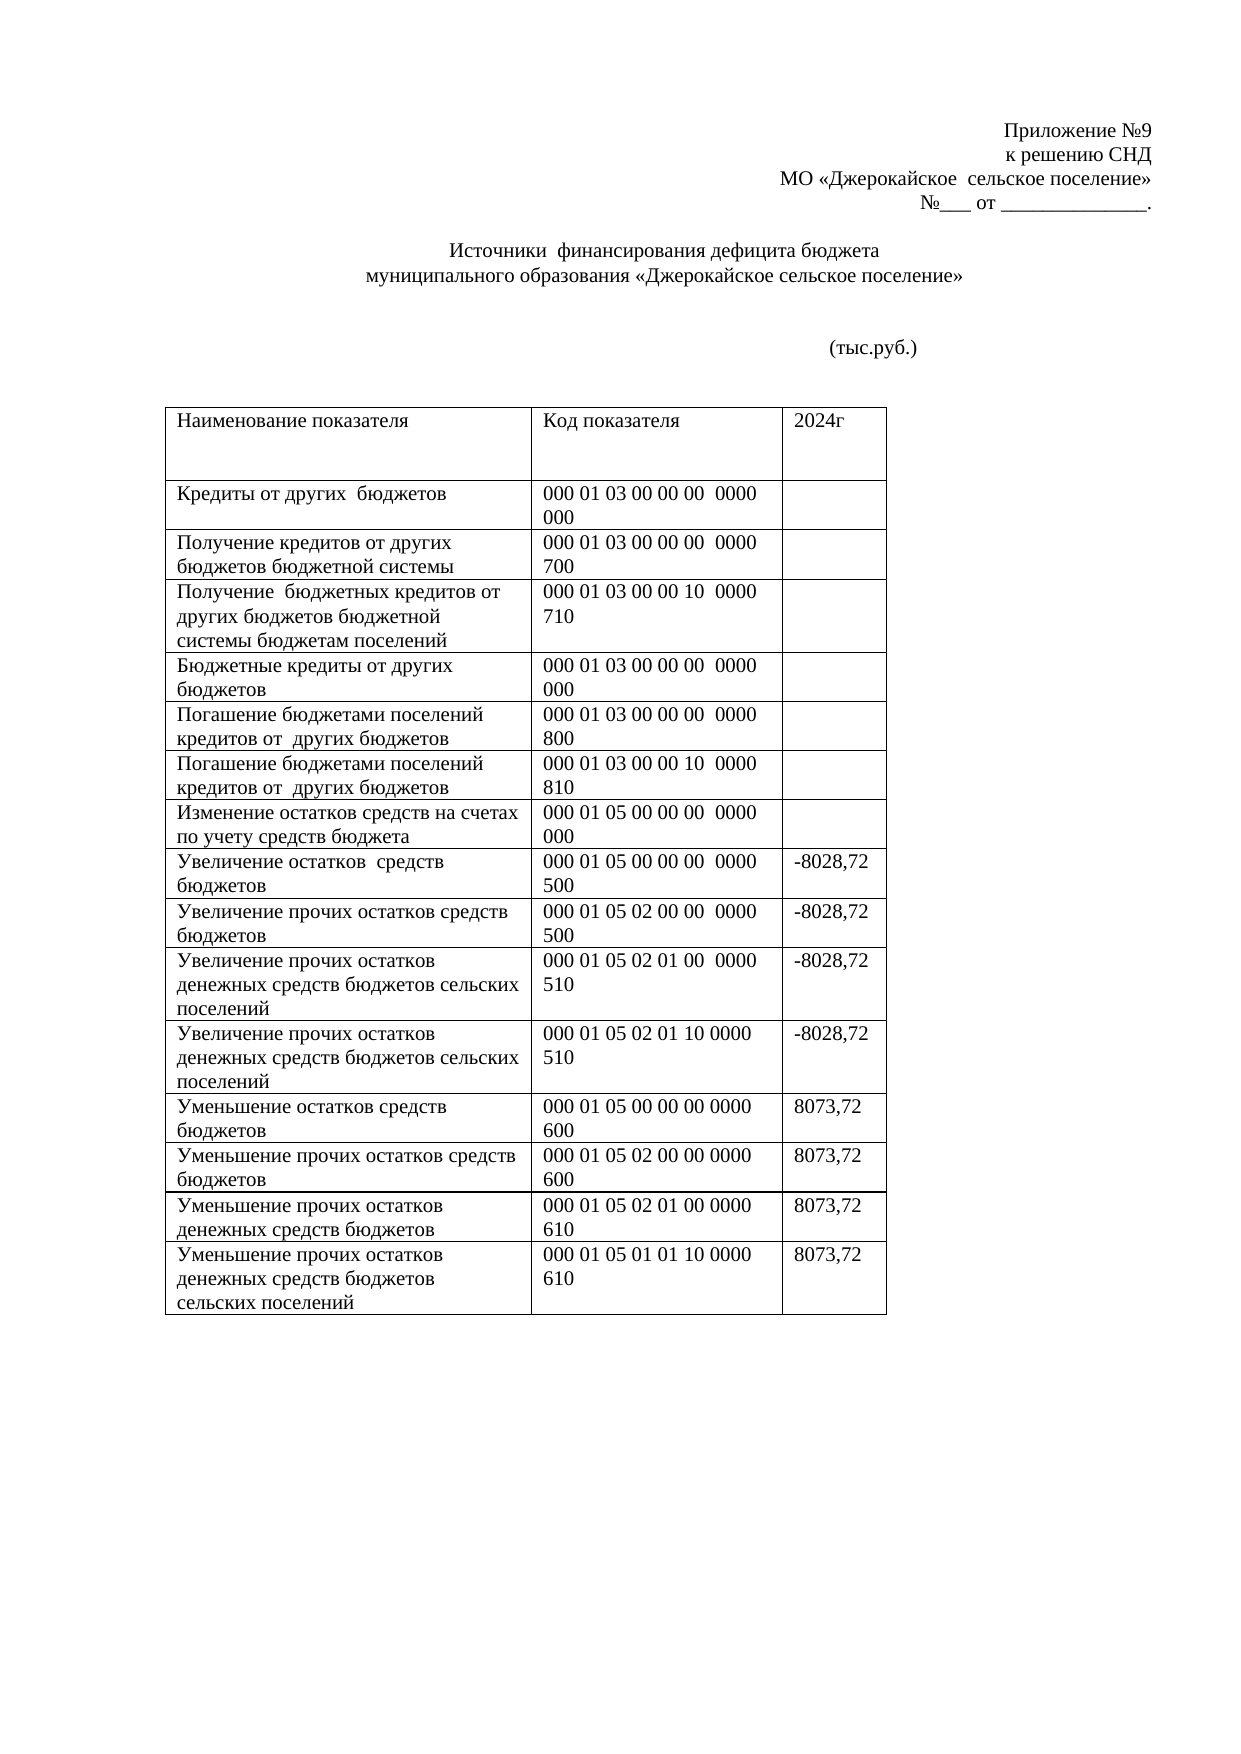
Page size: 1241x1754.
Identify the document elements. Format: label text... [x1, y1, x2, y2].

table_cell 8073,72 [783, 1094, 886, 1142]
text МО «Джерокайское сельское поселение» [177, 166, 1152, 190]
table_cell Увеличение остатков средств бюджетов [166, 849, 531, 897]
table_cell -8028,72 [783, 1021, 886, 1093]
text Приложение №9 [177, 118, 1152, 142]
table_cell Бюджетные кредиты от других бюджетов [166, 653, 531, 701]
table_cell 000 01 05 00 00 00 0000 600 [532, 1094, 782, 1142]
table_cell Увеличение прочих остатков денежных средств бюджетов сельских поселений [166, 1021, 531, 1093]
table_cell Получение бюджетных кредитов от других бюджетов бюджетной системы бюджетам поселений [166, 580, 531, 652]
table_cell 000 01 05 00 00 00 0000 500 [532, 849, 782, 897]
table_cell Уменьшение прочих остатков денежных средств бюджетов сельских поселений [166, 1242, 531, 1314]
table_cell 000 01 03 00 00 00 0000 700 [532, 530, 782, 578]
table_cell 000 01 03 00 00 00 0000 000 [532, 481, 782, 529]
table_cell 000 01 05 02 00 00 0000 500 [532, 899, 782, 947]
table_cell Уменьшение прочих остатков средств бюджетов [166, 1143, 531, 1191]
table_cell 8073,72 [783, 1143, 886, 1191]
table_cell [783, 580, 886, 652]
table_cell Изменение остатков средств на счетах по учету средств бюджета [166, 800, 531, 848]
table_header Наименование показателя [166, 408, 531, 480]
table_cell 000 01 05 02 00 00 0000 600 [532, 1143, 782, 1191]
table_cell [783, 481, 886, 529]
table_cell 000 01 05 02 01 10 0000 510 [532, 1021, 782, 1093]
table_cell [783, 702, 886, 750]
table_cell -8028,72 [783, 899, 886, 947]
table_cell Погашение бюджетами поселений кредитов от других бюджетов [166, 702, 531, 750]
table_cell 000 01 05 01 01 10 0000 610 [532, 1242, 782, 1314]
table_cell Уменьшение прочих остатков денежных средств бюджетов [166, 1193, 531, 1241]
table_cell 000 01 03 00 00 00 0000 000 [532, 653, 782, 701]
table_cell [783, 653, 886, 701]
table_cell 000 01 03 00 00 00 0000 800 [532, 702, 782, 750]
table_cell -8028,72 [783, 849, 886, 897]
table_cell [783, 530, 886, 578]
text (тыс.руб.) [177, 335, 1152, 359]
table_cell 000 01 03 00 00 10 0000 710 [532, 580, 782, 652]
table_cell -8028,72 [783, 948, 886, 1020]
table_cell 8073,72 [783, 1242, 886, 1314]
table_cell Кредиты от других бюджетов [166, 481, 531, 529]
table_cell [783, 800, 886, 848]
table_cell [783, 751, 886, 799]
table_cell 000 01 05 02 01 00 0000 610 [532, 1193, 782, 1241]
table_header Код показателя [532, 408, 782, 480]
table_cell Получение кредитов от других бюджетов бюджетной системы [166, 530, 531, 578]
table_cell Уменьшение остатков средств бюджетов [166, 1094, 531, 1142]
table_cell 000 01 05 02 01 00 0000 510 [532, 948, 782, 1020]
table_cell 000 01 03 00 00 10 0000 810 [532, 751, 782, 799]
text муниципального образования «Джерокайское сельское поселение» [177, 262, 1152, 287]
text №___ от ______________. [177, 190, 1152, 214]
table_cell Увеличение прочих остатков денежных средств бюджетов сельских поселений [166, 948, 531, 1020]
table_cell 8073,72 [783, 1193, 886, 1241]
table_header 2024г [783, 408, 886, 480]
text Источники финансирования дефицита бюджета [177, 238, 1152, 262]
table_cell Увеличение прочих остатков средств бюджетов [166, 899, 531, 947]
table_cell Погашение бюджетами поселений кредитов от других бюджетов [166, 751, 531, 799]
table_cell 000 01 05 00 00 00 0000 000 [532, 800, 782, 848]
text к решению СНД [177, 142, 1152, 166]
